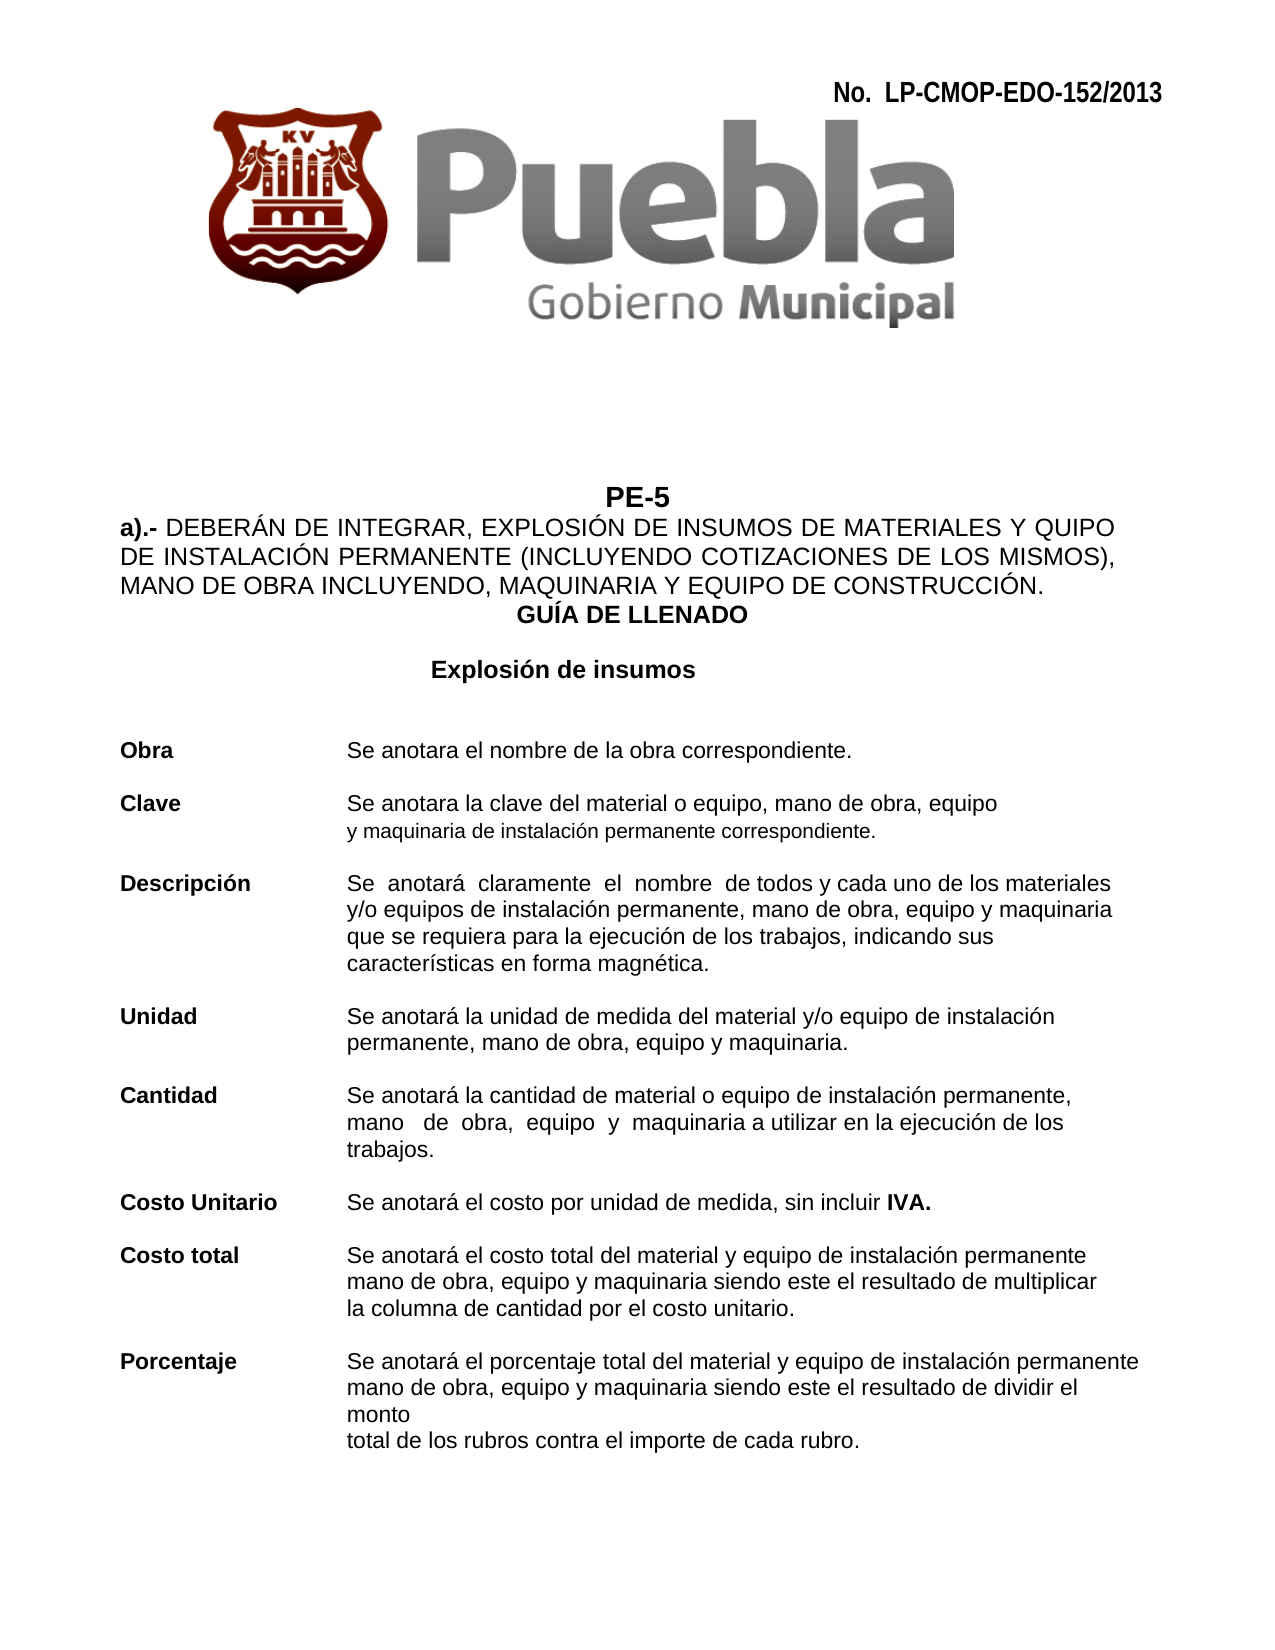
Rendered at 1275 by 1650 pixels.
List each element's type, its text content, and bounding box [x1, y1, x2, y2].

picture [208, 108, 954, 328]
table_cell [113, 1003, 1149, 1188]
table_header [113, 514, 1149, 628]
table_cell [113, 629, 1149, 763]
text PE-5 [112, 480, 1162, 513]
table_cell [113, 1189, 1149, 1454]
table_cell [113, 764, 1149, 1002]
